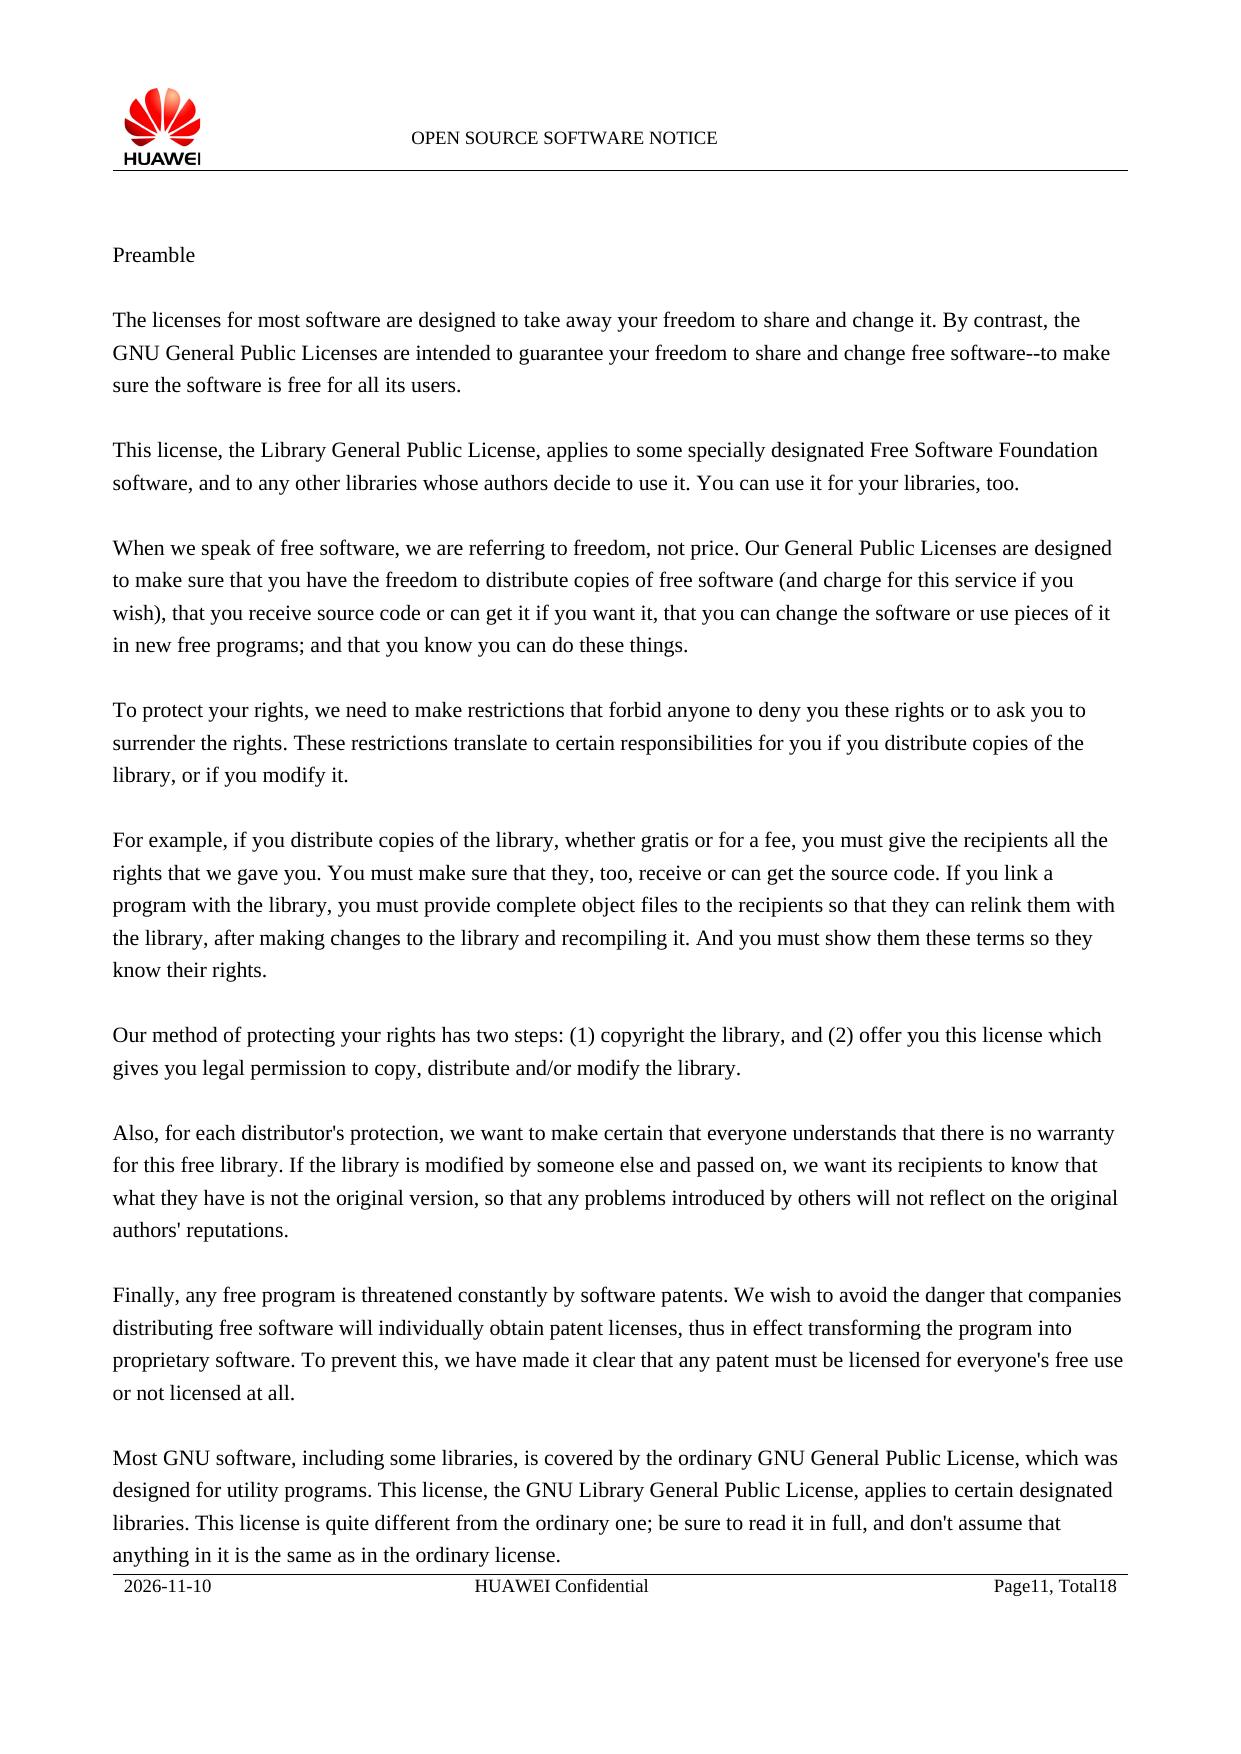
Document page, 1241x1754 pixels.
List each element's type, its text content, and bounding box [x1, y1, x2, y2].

picture [124, 88, 201, 165]
